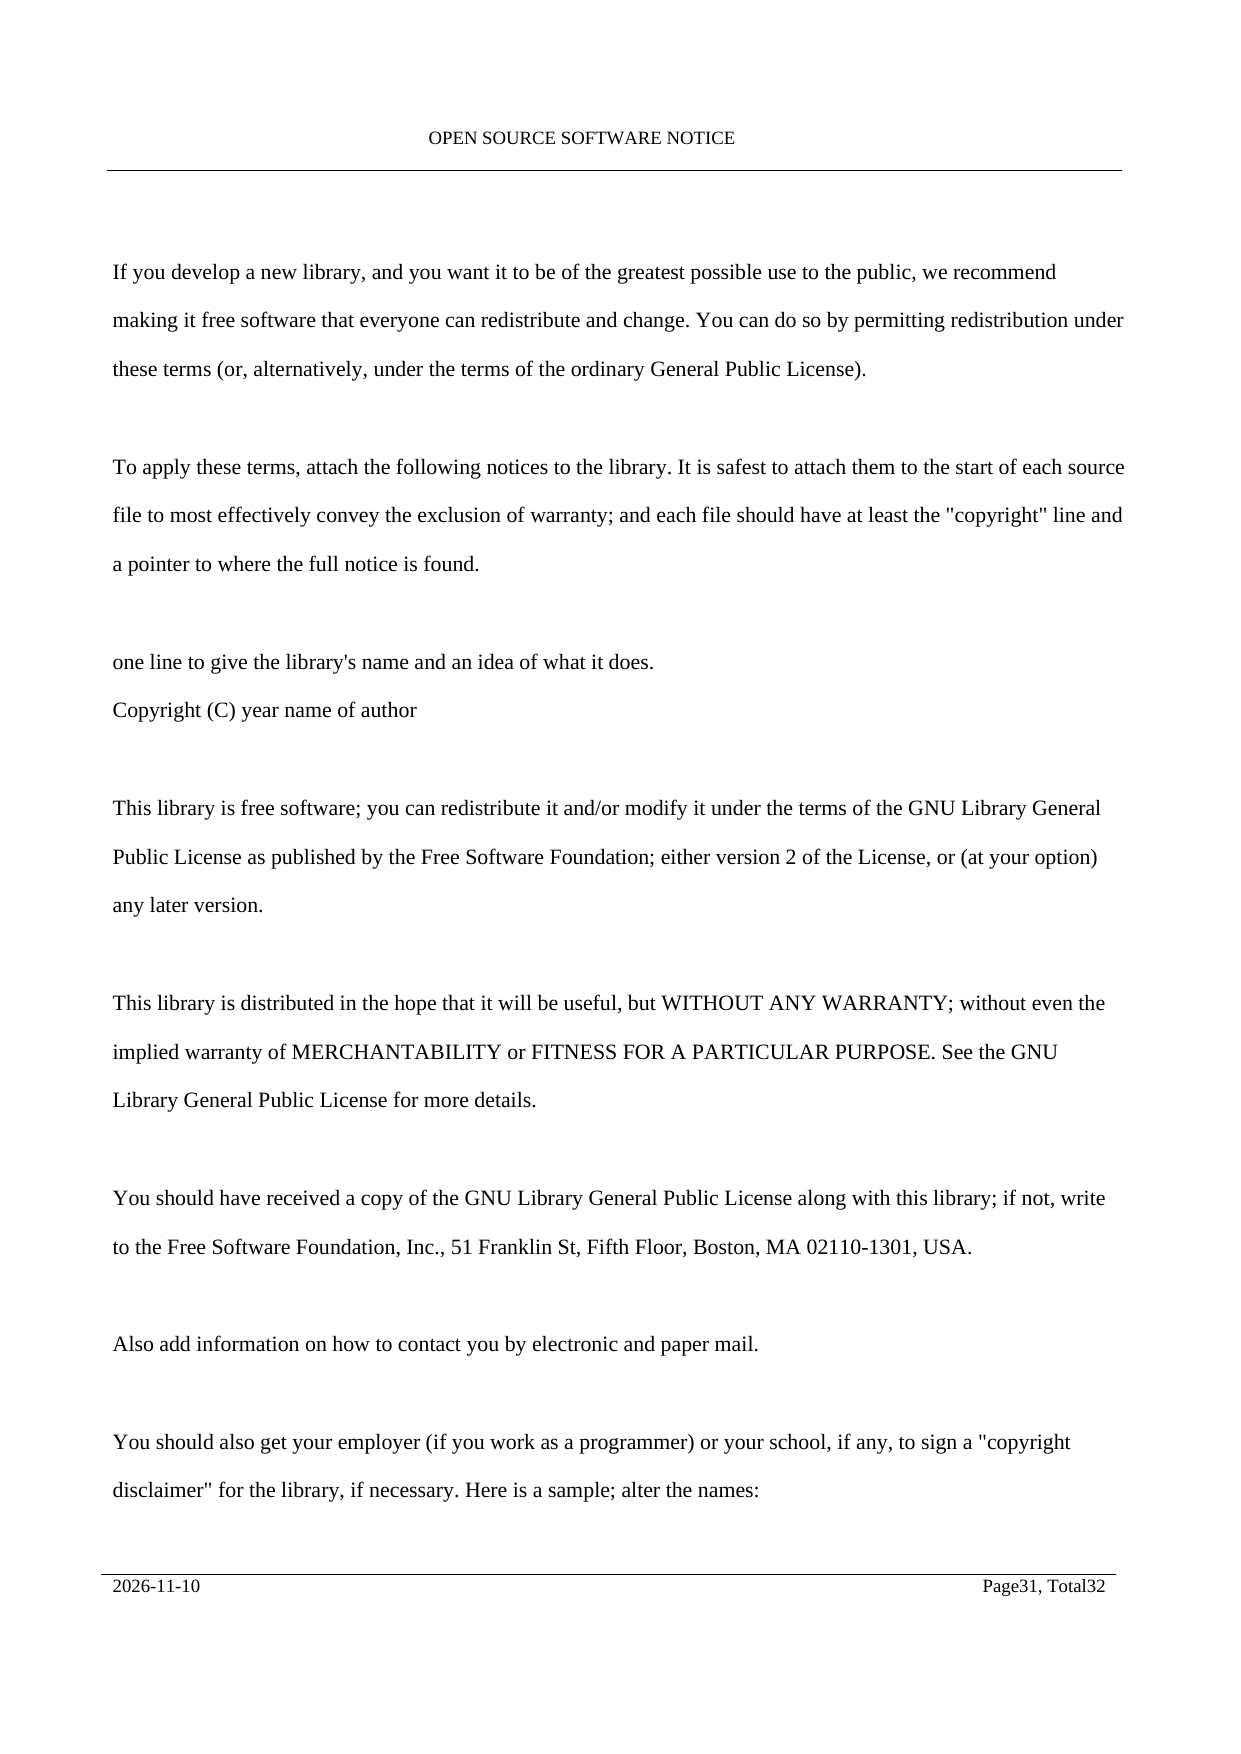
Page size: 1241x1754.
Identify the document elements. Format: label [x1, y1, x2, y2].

text [112, 206, 1128, 1506]
